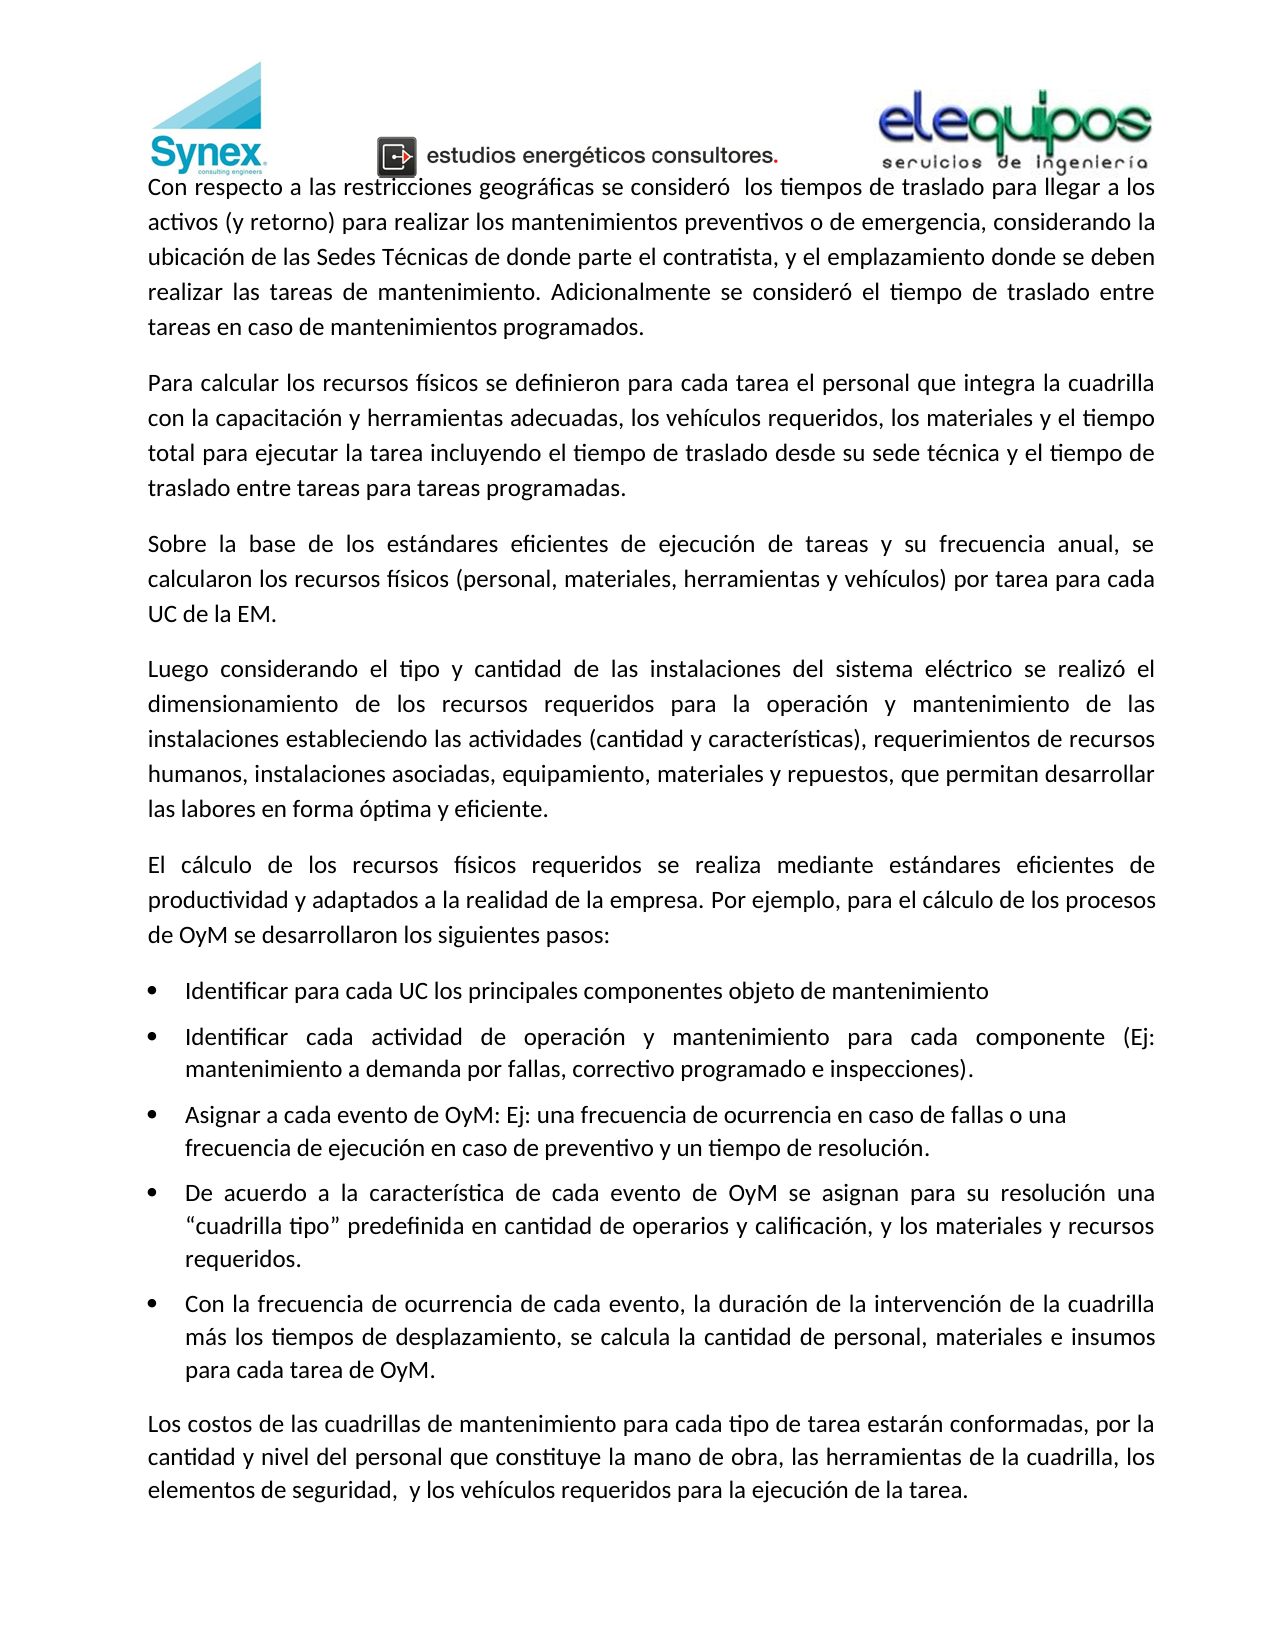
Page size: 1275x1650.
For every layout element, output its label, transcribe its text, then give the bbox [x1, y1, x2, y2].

list Identificar para cada UC los principales componentes objeto de mantenimiento [148, 975, 1157, 1006]
list Asignar a cada evento de OyM: Ej: una frecuencia de ocurrencia en caso de fallas o una frecuencia de ejecución en caso de preventivo y un tiempo de resolución. [148, 1099, 1157, 1162]
text Los costos de las cuadrillas de mantenimiento para cada tipo de tarea estarán conformadas, por la cantidad y nivel del personal que constituye la mano de obra, las herramientas de la cuadrilla, los elementos de seguridad, y los vehículos requeridos para la ejecución de la tarea. [148, 1408, 1157, 1504]
text Para calcular los recursos físicos se definieron para cada tarea el personal que integra la cuadrilla con la capacitación y herramientas adecuadas, los vehículos requeridos, los materiales y el tiempo total para ejecutar la tarea incluyendo el tiempo de traslado desde su sede técnica y el tiempo de traslado entre tareas para tareas programadas. [148, 367, 1157, 502]
text Luego considerando el tipo y cantidad de las instalaciones del sistema eléctrico se realizó el dimensionamiento de los recursos requeridos para la operación y mantenimiento de las instalaciones estableciendo las actividades (cantidad y características), requerimientos de recursos humanos, instalaciones asociadas, equipamiento, materiales y repuestos, que permitan desarrollar las labores en forma óptima y eficiente. [148, 654, 1157, 824]
list Con la frecuencia de ocurrencia de cada evento, la duración de la intervención de la cuadrilla más los tiempos de desplazamiento, se calcula la cantidad de personal, materiales e insumos para cada tarea de OyM. [148, 1289, 1157, 1385]
text Sobre la base de los estándares eficientes de ejecución de tareas y su frecuencia anual, se calcularon los recursos físicos (personal, materiales, herramientas y vehículos) por tarea para cada UC de la EM. [148, 528, 1157, 628]
list Identificar cada actividad de operación y mantenimiento para cada componente (Ej: mantenimiento a demanda por fallas, correctivo programado e inspecciones). [148, 1021, 1157, 1084]
text El cálculo de los recursos físicos requeridos se realiza mediante estándares eficientes de productividad y adaptados a la realidad de la empresa. Por ejemplo, para el cálculo de los procesos de OyM se desarrollaron los siguientes pasos: [148, 849, 1157, 950]
picture [150, 59, 1155, 171]
text Con respecto a las restricciones geográficas se consideró los tiempos de traslado para llegar a los activos (y retorno) para realizar los mantenimientos preventivos o de emergencia, considerando la ubicación de las Sedes Técnicas de donde parte el contratista, y el emplazamiento donde se deben realizar las tareas de mantenimiento. Adicionalmente se consideró el tiempo de traslado entre tareas en caso de mantenimientos programados. [148, 171, 1157, 342]
list De acuerdo a la característica de cada evento de OyM se asignan para su resolución una “cuadrilla tipo” predefinida en cantidad de operarios y calificación, y los materiales y recursos requeridos. [148, 1177, 1157, 1274]
